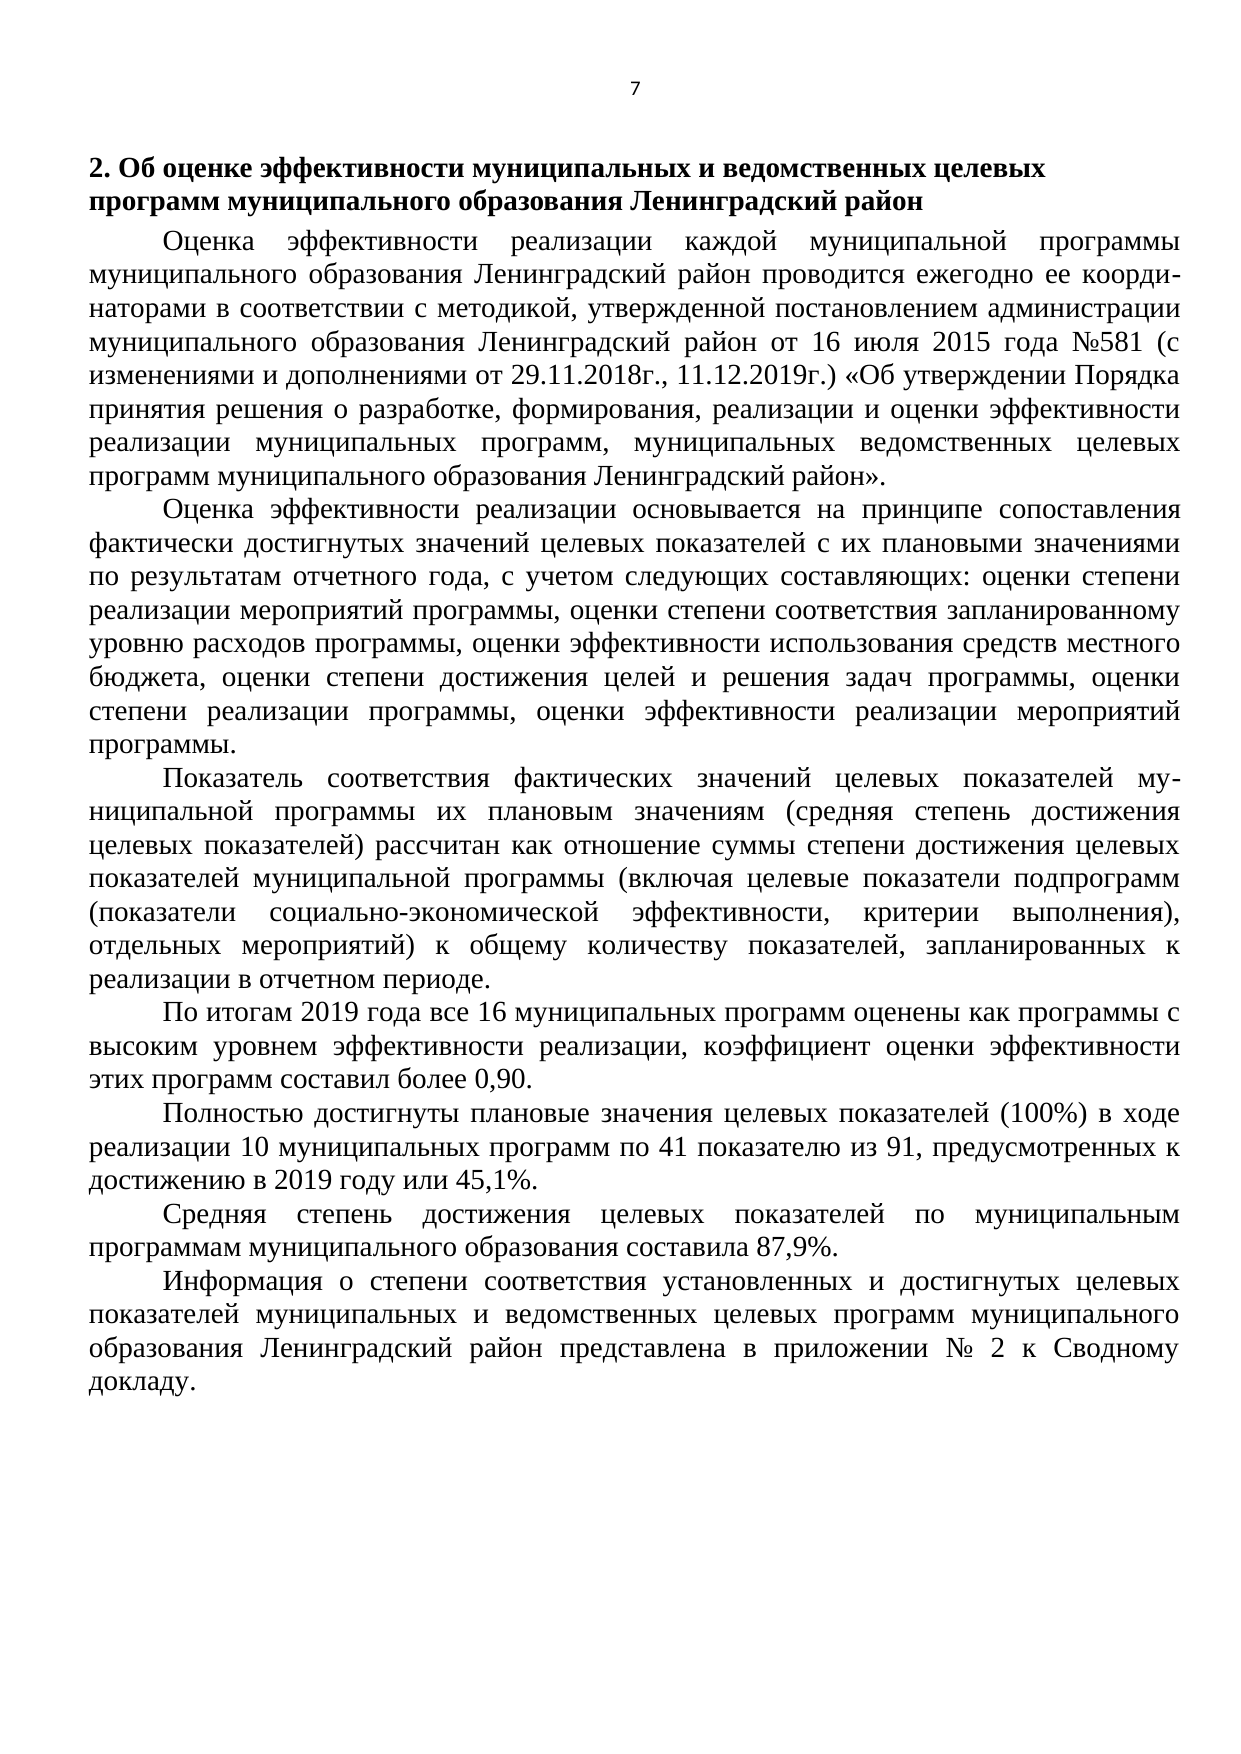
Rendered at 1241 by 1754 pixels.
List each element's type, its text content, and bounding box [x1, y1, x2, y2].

text Средняя степень достижения целевых показателей по муниципальным программам муниципального образования составила 87,9%. [89, 1196, 1181, 1263]
text Информация о степени соответствия установленных и достигнутых целевых показателей муниципальных и ведомственных целевых программ муниципального образования Ленинградский район представлена в приложении № 2 к Сводному докладу. [89, 1263, 1181, 1397]
text По итогам 2019 года все 16 муниципальных программ оценены как программы с высоким уровнем эффективности реализации, коэффициент оценки эффективности этих программ составил более 0,90. [89, 994, 1181, 1095]
text Показатель соответствия фактических значений целевых показателей муниципальной программы их плановым значениям (средняя степень достижения целевых показателей) рассчитан как отношение суммы степени достижения целевых показателей муниципальной программы (включая целевые показатели подпрограмм (показатели социально-экономической эффективности, критерии выполнения), отдельных мероприятий) к общему количеству показателей, запланированных к реализации в отчетном периоде. [89, 760, 1181, 994]
text Полностью достигнуты плановые значения целевых показателей (100%) в ходе реализации 10 муниципальных программ по 41 показателю из 91, предусмотренных к достижению в 2019 году или 45,1%. [89, 1095, 1181, 1196]
text Оценка эффективности реализации каждой муниципальной программы муниципального образования Ленинградский район проводится ежегодно ее координаторами в соответствии с методикой, утвержденной постановлением администрации муниципального образования Ленинградский район от 16 июля 2015 года №581 (с изменениями и дополнениями от 29.11.2018г., 11.12.2019г.) «Об утверждении Порядка принятия решения о разработке, формирования, реализации и оценки эффективности реализации муниципальных программ, муниципальных ведомственных целевых программ муниципального образования Ленинградский район». [89, 223, 1181, 491]
subtitle 2. Об оценке эффективности муниципальных и ведомственных целевых программ муниципального образования Ленинградский район [89, 150, 1181, 217]
text Оценка эффективности реализации основывается на принципе сопоставления фактически достигнутых значений целевых показателей с их плановыми значениями по результатам отчетного года, с учетом следующих составляющих: оценки степени реализации мероприятий программы, оценки степени соответствия запланированному уровню расходов программы, оценки эффективности использования средств местного бюджета, оценки степени достижения целей и решения задач программы, оценки степени реализации программы, оценки эффективности реализации мероприятий программы. [89, 491, 1181, 760]
